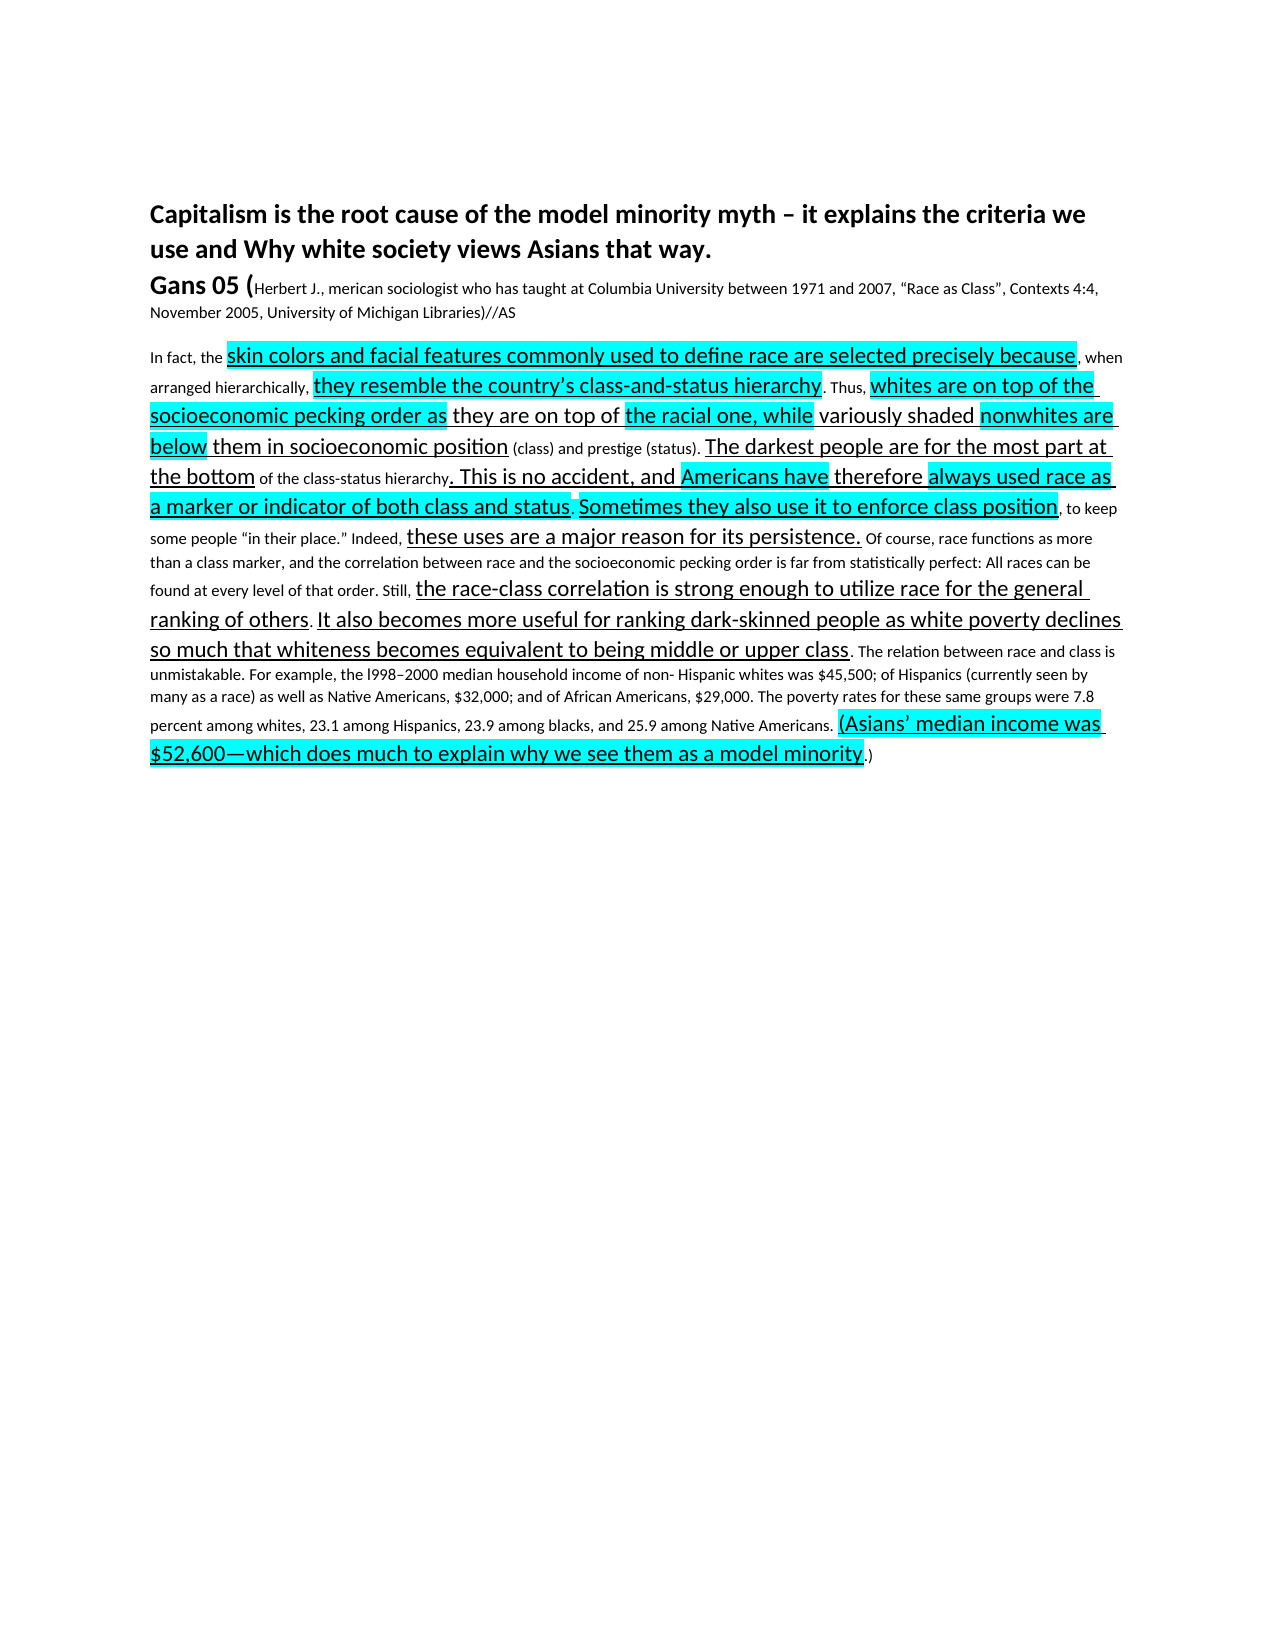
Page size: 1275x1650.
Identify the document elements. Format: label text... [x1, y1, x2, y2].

subtitle Capitalism is the root cause of the model minority myth – it explains the criteria we use and Why white society views Asians that way. [150, 197, 1125, 266]
text Gans 05 (Herbert J., merican sociologist who has taught at Columbia University between 1971 and 2007, “Race as Class”, Contexts 4:4, November 2005, University of Michigan Libraries)//AS [150, 268, 1125, 323]
text In fact, the skin colors and facial features commonly used to define race are selected precisely because, when arranged hierarchically, they resemble the country’s class-and-status hierarchy. Thus, whites are on top of the socioeconomic pecking order as they are on top of the racial one, while variously shaded nonwhites are below them in socioeconomic position (class) and prestige (status). The darkest people are for the most part at the bottom of the class-status hierarchy. This is no accident, and Americans have therefore always used race as a marker or indicator of both class and status. Sometimes they also use it to enforce class position, to keep some people “in their place.” Indeed, these uses are a major reason for its persistence. Of course, race functions as more than a class marker, and the correlation between race and the socioeconomic pecking order is far from statistically perfect: All races can be found at every level of that order. Still, the race-class correlation is strong enough to utilize race for the general ranking of others. It also becomes more useful for ranking dark-skinned people as white poverty declines so much that whiteness becomes equivalent to being middle or upper class. The relation between race and class is unmistakable. For example, the l998–2000 median household income of non- Hispanic whites was $45,500; of Hispanics (currently seen by many as a race) as well as Native Americans, $32,000; and of African Americans, $29,000. The poverty rates for these same groups were 7.8 percent among whites, 23.1 among Hispanics, 23.9 among blacks, and 25.9 among Native Americans. (Asians’ median income was $52,600—which does much to explain why we see them as a model minority.) [150, 341, 1125, 767]
